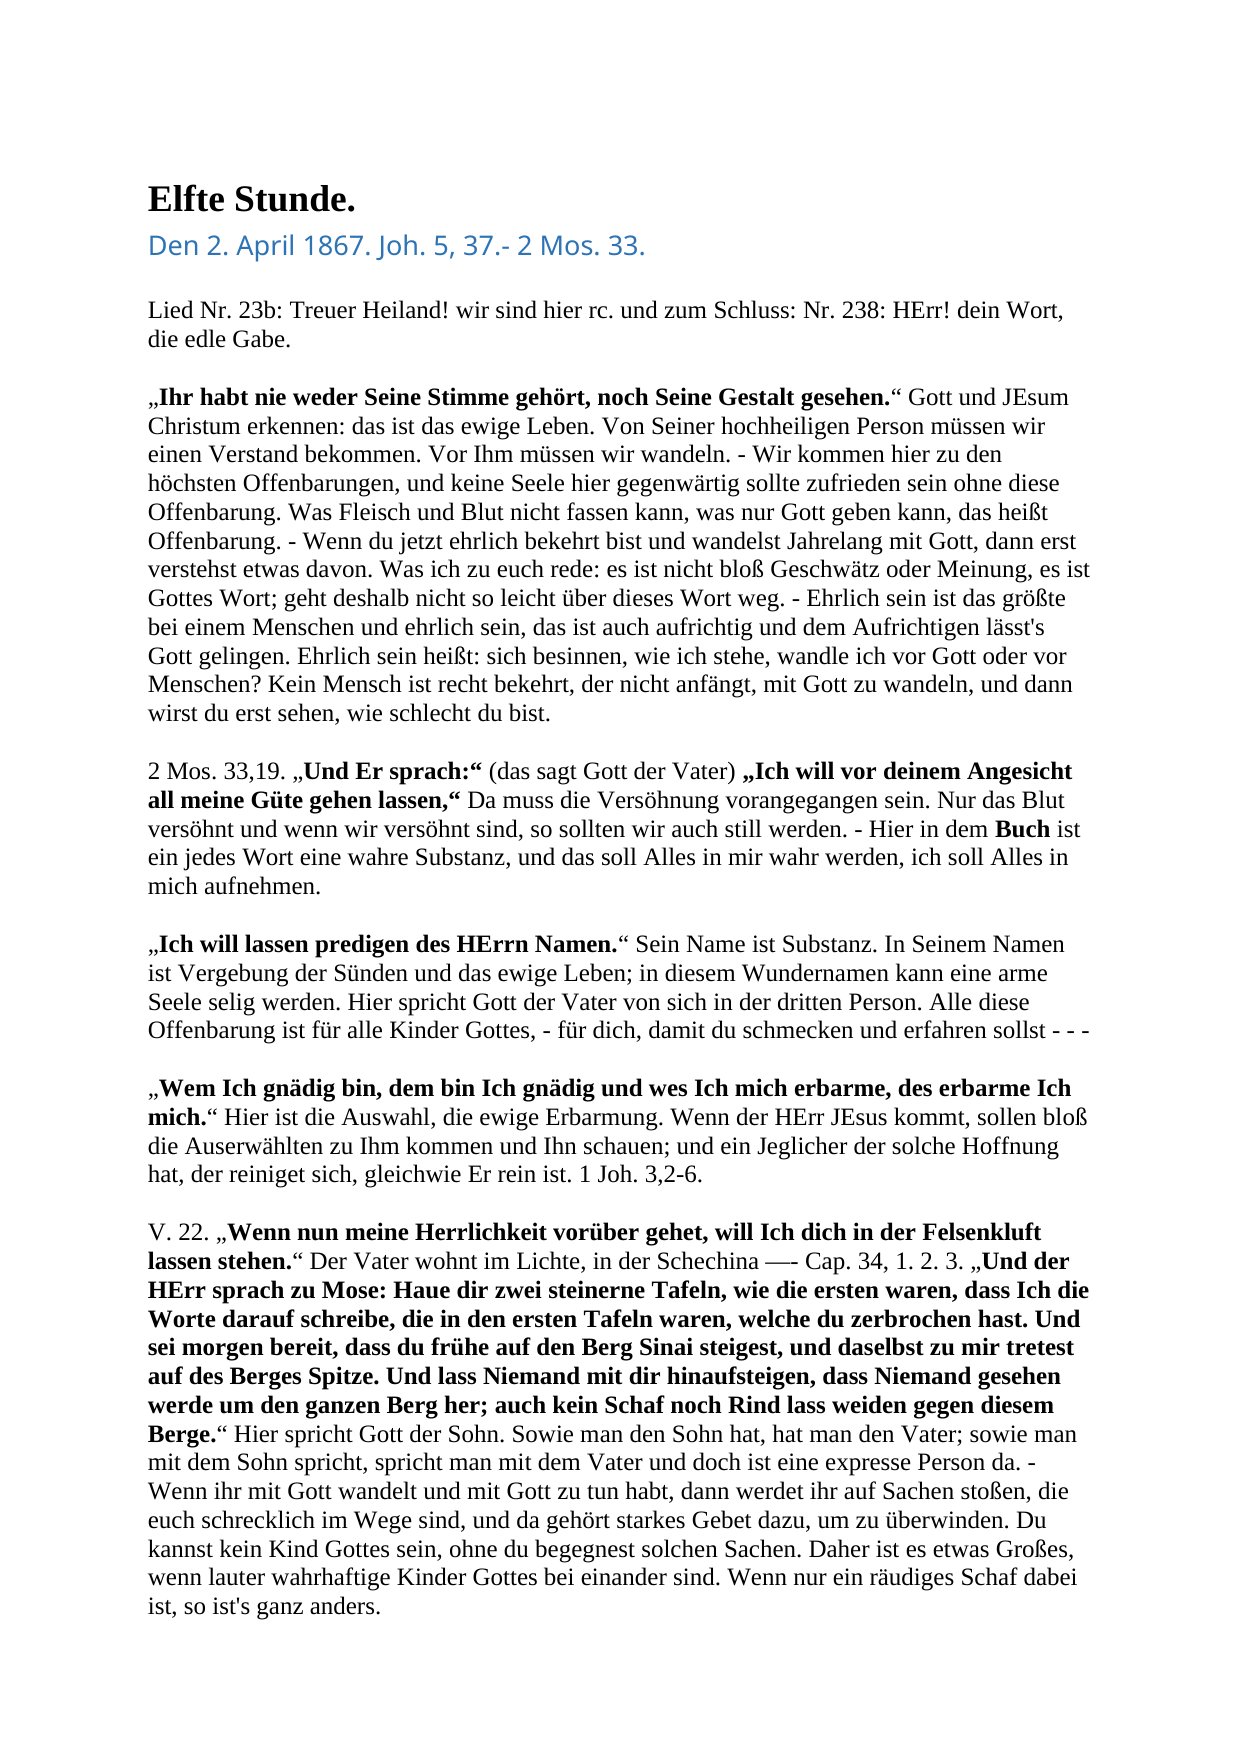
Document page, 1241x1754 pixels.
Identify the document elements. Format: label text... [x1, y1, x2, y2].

text „Ihr habt nie weder Seine Stimme gehört, noch Seine Gestalt gesehen.“ Gott und JEsum Christum erkennen: das ist das ewige Leben. Von Seiner hochheiligen Person müssen wir einen Verstand bekommen. Vor Ihm müssen wir wandeln. - Wir kommen hier zu den höchsten Offenbarungen, und keine Seele hier gegenwärtig sollte zufrieden sein ohne diese Offenbarung. Was Fleisch und Blut nicht fassen kann, was nur Gott geben kann, das heißt Offenbarung. - Wenn du jetzt ehrlich bekehrt bist und wandelst Jahrelang mit Gott, dann erst verstehst etwas davon. Was ich zu euch rede: es ist nicht bloß Geschwätz oder Meinung, es ist Gottes Wort; geht deshalb nicht so leicht über dieses Wort weg. - Ehrlich sein ist das größte bei einem Menschen und ehrlich sein, das ist auch aufrichtig und dem Aufrichtigen lässt's Gott gelingen. Ehrlich sein heißt: sich besinnen, wie ich stehe, wandle ich vor Gott oder vor Menschen? Kein Mensch ist recht bekehrt, der nicht anfängt, mit Gott zu wandeln, und dann wirst du erst sehen, wie schlecht du bist. [148, 382, 1093, 727]
subtitle Elfte Stunde. [148, 177, 1093, 220]
text „Wem Ich gnädig bin, dem bin Ich gnädig und wes Ich mich erbarme, des erbarme Ich mich.“ Hier ist die Auswahl, die ewige Erbarmung. Wenn der HErr JEsus kommt, sollen bloß die Auserwählten zu Ihm kommen und Ihn schauen; und ein Jeglicher der solche Hoffnung hat, der reiniget sich, gleichwie Er rein ist. 1 Joh. 3,2-6. [148, 1073, 1093, 1188]
text Lied Nr. 23b: Treuer Heiland! wir sind hier rc. und zum Schluss: Nr. 238: HErr! dein Wort, die edle Gabe. [148, 295, 1093, 353]
text V. 22. „Wenn nun meine Herrlichkeit vorüber gehet, will Ich dich in der Felsenkluft lassen stehen.“ Der Vater wohnt im Lichte, in der Schechina —- Cap. 34, 1. 2. 3. „Und der HErr sprach zu Mose: Haue dir zwei steinerne Tafeln, wie die ersten waren, dass Ich die Worte darauf schreibe, die in den ersten Tafeln waren, welche du zerbrochen hast. Und sei morgen bereit, dass du frühe auf den Berg Sinai steigest, und daselbst zu mir tretest auf des Berges Spitze. Und lass Niemand mit dir hinaufsteigen, dass Niemand gesehen werde um den ganzen Berg her; auch kein Schaf noch Rind lass weiden gegen diesem Berge.“ Hier spricht Gott der Sohn. Sowie man den Sohn hat, hat man den Vater; sowie man mit dem Sohn spricht, spricht man mit dem Vater und doch ist eine expresse Person da. - Wenn ihr mit Gott wandelt und mit Gott zu tun habt, dann werdet ihr auf Sachen stoßen, die euch schrecklich im Wege sind, und da gehört starkes Gebet dazu, um zu überwinden. Du kannst kein Kind Gottes sein, ohne du begegnest solchen Sachen. Daher ist es etwas Großes, wenn lauter wahrhaftige Kinder Gottes bei einander sind. Wenn nur ein räudiges Schaf dabei ist, so ist's ganz anders. [148, 1217, 1093, 1620]
text 2 Mos. 33,19. „Und Er sprach:“ (das sagt Gott der Vater) „Ich will vor deinem Angesicht all meine Güte gehen lassen,“ Da muss die Versöhnung vorangegangen sein. Nur das Blut versöhnt und wenn wir versöhnt sind, so sollten wir auch still werden. - Hier in dem Buch ist ein jedes Wort eine wahre Substanz, und das soll Alles in mir wahr werden, ich soll Alles in mich aufnehmen. [148, 756, 1093, 900]
subtitle Den 2. April 1867. Joh. 5, 37.- 2 Mos. 33. [148, 226, 1093, 263]
text „Ich will lassen predigen des HErrn Namen.“ Sein Name ist Substanz. In Seinem Namen ist Vergebung der Sünden und das ewige Leben; in diesem Wundernamen kann eine arme Seele selig werden. Hier spricht Gott der Vater von sich in der dritten Person. Alle diese Offenbarung ist für alle Kinder Gottes, - für dich, damit du schmecken und erfahren sollst - - - [148, 929, 1093, 1044]
